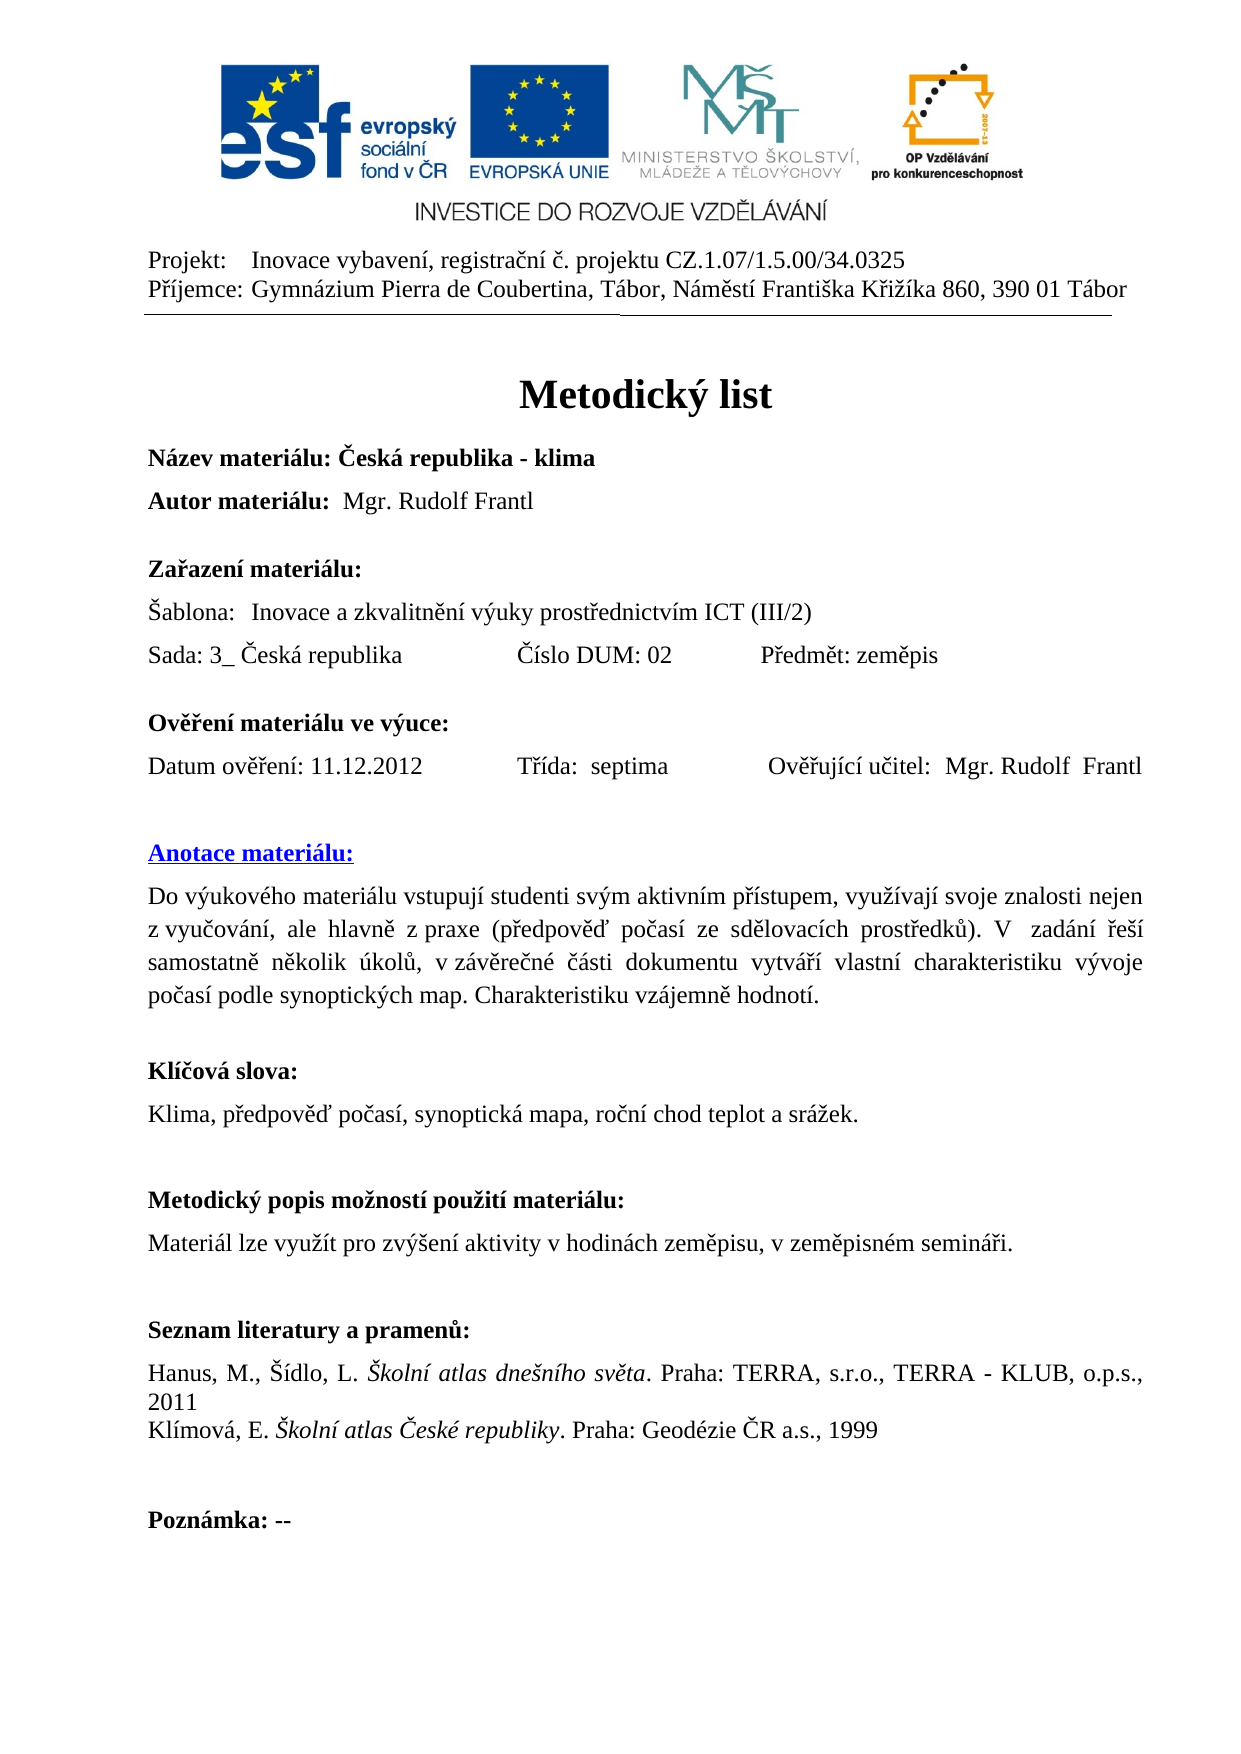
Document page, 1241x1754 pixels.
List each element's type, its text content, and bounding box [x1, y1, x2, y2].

text Šablona: Inovace a zkvalitnění výuky prostřednictvím ICT (III/2) [148, 597, 1144, 626]
text Metodický list [148, 370, 1144, 418]
text Materiál lze využít pro zvýšení aktivity v hodinách zeměpisu, v zeměpisném semináři. [148, 1228, 1144, 1257]
text Hanus, M., Šídlo, L. Školní atlas dnešního světa. Praha: TERRA, s.r.o., TERRA - KLUB, o.p.s., 2011 [148, 1358, 1144, 1415]
text Do výukového materiálu vstupují studenti svým aktivním přístupem, využívají svoje znalosti nejen z vyučování, ale hlavně z praxe (předpověď počasí ze sdělovacích prostředků). V zadání řeší samostatně několik úkolů, v závěrečné části dokumentu vytváří vlastní charakteristiku vývoje počasí podle synoptických map. Charakteristiku vzájemně hodnotí. [148, 881, 1144, 1008]
text Klímová, E. Školní atlas České republiky. Praha: Geodézie ČR a.s., 1999 [148, 1415, 1144, 1444]
text Autor materiálu: Mgr. Rudolf Frantl [148, 486, 1144, 514]
text Klima, předpověď počasí, synoptická mapa, roční chod teplot a srážek. [148, 1099, 1144, 1128]
text Ověření materiálu ve výuce: [148, 708, 1144, 737]
text Zařazení materiálu: [148, 554, 1144, 583]
text Anotace materiálu: [148, 838, 1144, 866]
text Poznámka: -- [148, 1505, 1144, 1534]
text Seznam literatury a pramenů: [148, 1315, 1144, 1343]
text Metodický popis možností použití materiálu: [148, 1185, 1144, 1214]
text Název materiálu: Česká republika - klima [148, 443, 1144, 471]
picture [217, 62, 1029, 224]
text Sada: 3_ Česká republika Číslo DUM: 02 Předmět: zeměpis [148, 640, 1144, 669]
text Datum ověření: 11.12.2012 Třída: septima Ověřující učitel: Mgr. Rudolf Frantl [148, 751, 1144, 780]
text Klíčová slova: [148, 1056, 1144, 1085]
